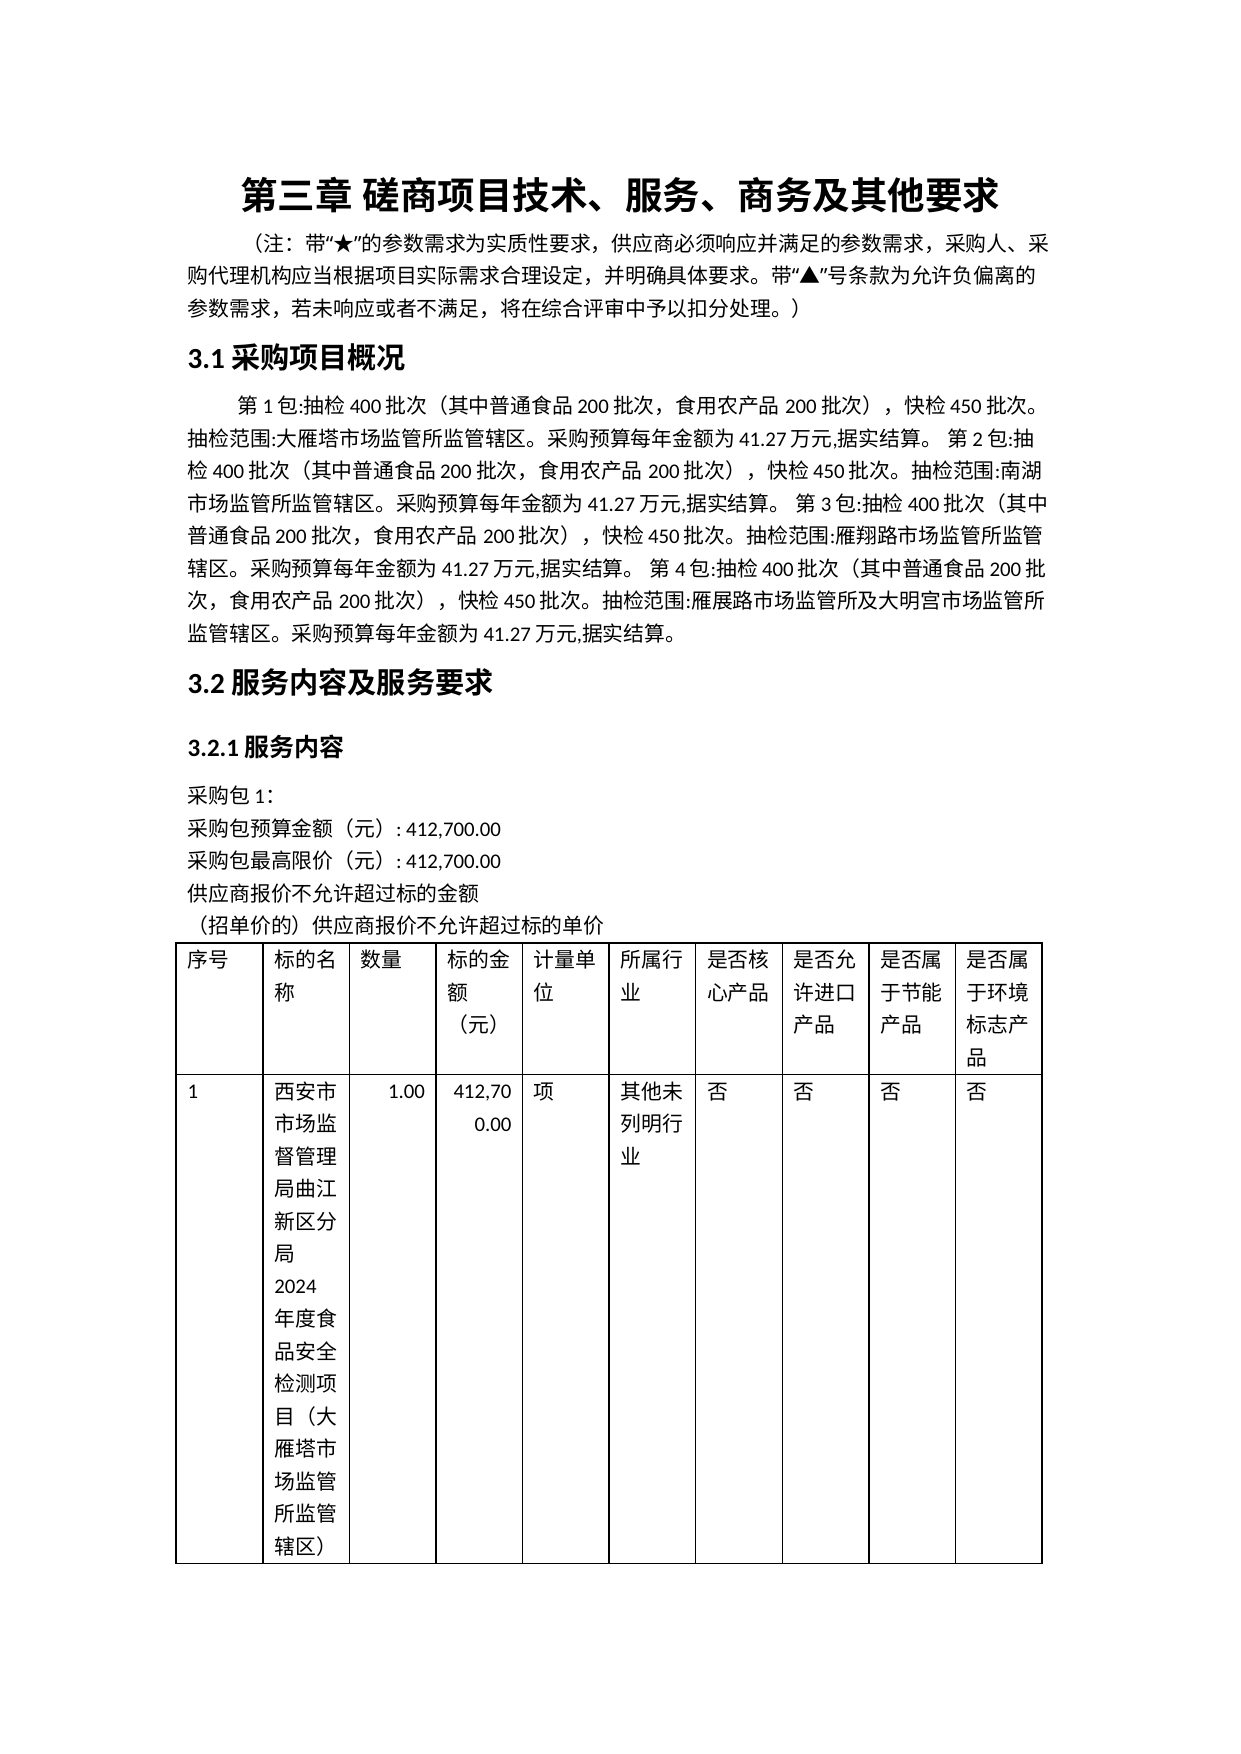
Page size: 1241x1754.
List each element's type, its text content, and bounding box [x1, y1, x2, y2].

table_cell 西安市市场监督管理局曲江新区分局2024年度食品安全检测项目（大雁塔市场监管所监管辖区） [264, 1075, 349, 1563]
table_header 是否属于节能产品 [870, 944, 955, 1073]
table_header 是否核心产品 [696, 944, 782, 1073]
table_header 计量单位 [523, 944, 608, 1073]
text （注：带“★”的参数需求为实质性要求，供应商必须响应并满足的参数需求，采购人、采购代理机构应当根据项目实际需求合理设定，并明确具体要求。带“▲”号条款为允许负偏离的参数需求，若未响应或者不满足，将在综合评审中予以扣分处理。） [187, 227, 1053, 324]
text 采购包1： [187, 779, 1053, 812]
text 采购包最高限价（元）: 412,700.00 [187, 844, 1053, 877]
text 采购包预算金额（元）: 412,700.00 [187, 812, 1053, 844]
text 供应商报价不允许超过标的金额 [187, 877, 1053, 909]
text 3.2服务内容及服务要求 [187, 649, 1053, 714]
table_header 数量 [350, 944, 435, 1073]
table_cell 412,700.00 [437, 1075, 522, 1563]
table_header 序号 [177, 944, 262, 1073]
text 第1包:抽检400批次（其中普通食品200批次，食用农产品 200批次），快检450批次。抽检范围:大雁塔市场监管所监管辖区。采购预算每年金额为41.27万元,据实结算。 第2包:抽检400批次（其中普通食品200批次，食用农产品 200批次），快检450批次。抽检范围:南湖市场监管所监管辖区。采购预算每年金额为41.27万元,据实结算。 第3包:抽检400批次（其中普通食品200批次，食用农产品 200批次），快检450批次。抽检范围:雁翔路市场监管所监管辖区。采购预算每年金额为41.27万元,据实结算。 第4包:抽检400批次（其中普通食品200批次，食用农产品 200批次），快检450批次。抽检范围:雁展路市场监管所及大明宫市场监管所监管辖区。采购预算每年金额为41.27万元,据实结算。 [187, 389, 1053, 649]
table_header 是否属于环境标志产品 [956, 944, 1041, 1073]
table_cell 其他未列明行业 [610, 1075, 695, 1563]
text （招单价的）供应商报价不允许超过标的单价 [187, 909, 1053, 942]
table_cell 1.00 [350, 1075, 435, 1563]
table_header 标的金额 （元） [437, 944, 522, 1073]
table_cell 项 [523, 1075, 608, 1563]
table_cell 否 [956, 1075, 1041, 1563]
table_header 所属行业 [610, 944, 695, 1073]
table_cell 否 [870, 1075, 955, 1563]
table_cell 否 [696, 1075, 782, 1563]
table_header 是否允许进口产品 [783, 944, 868, 1073]
text 3.2.1服务内容 [187, 714, 1053, 779]
table_cell 否 [783, 1075, 868, 1563]
text 第三章 磋商项目技术、服务、商务及其他要求 [187, 162, 1053, 227]
table_cell 1 [177, 1075, 262, 1563]
table_header 标的名称 [264, 944, 349, 1073]
text 3.1采购项目概况 [187, 324, 1053, 389]
